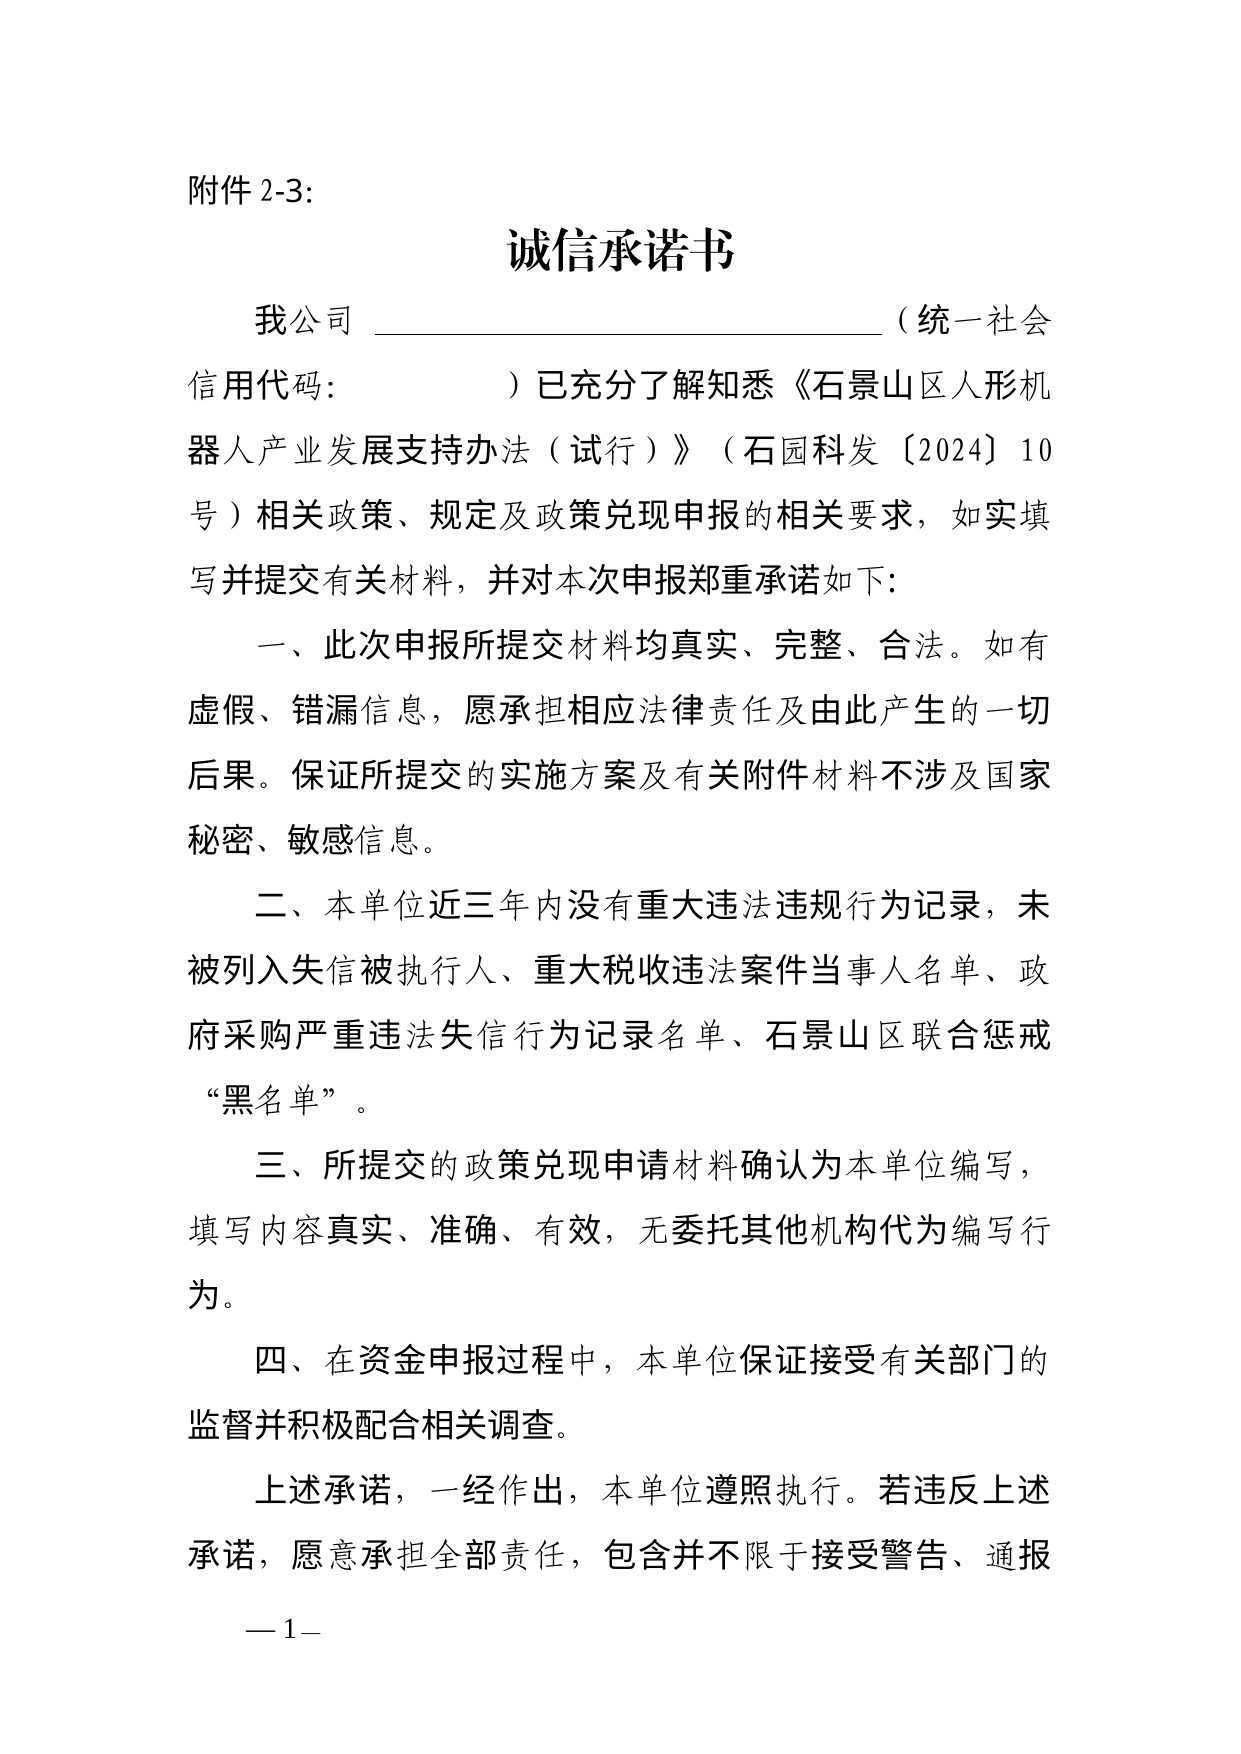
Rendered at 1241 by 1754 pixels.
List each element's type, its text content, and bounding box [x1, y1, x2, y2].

text 我公司 （统一社会信用代码： ）已充分了解知悉《石景山区人形机器人产业发展支持办法（试行）》（石园科发〔2024〕10号）相关政策、规定及政策兑现申报的相关要求，如实填写并提交有关材料，并对本次申报郑重承诺如下: [187, 286, 1053, 611]
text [187, 1456, 1053, 1586]
text 三、所提交的政策兑现申请材料确认为本单位编写，填写内容真实、准确、有效，无委托其他机构代为编写行为。 [187, 1131, 1053, 1326]
text 附件2-3： [187, 156, 1053, 221]
text 诚信承诺书 [187, 221, 1053, 286]
text 二、本单位近三年内没有重大违法违规行为记录，未被列入失信被执行人、重大税收违法案件当事人名单、政府采购严重违法失信行为记录名单、石景山区联合惩戒“黑名单”。 [187, 871, 1053, 1131]
text 四、在资金申报过程中，本单位保证接受有关部门的监督并积极配合相关调查。 [187, 1326, 1053, 1456]
text 一、此次申报所提交材料均真实、完整、合法。如有虚假、错漏信息，愿承担相应法律责任及由此产生的一切后果。保证所提交的实施方案及有关附件材料不涉及国家秘密、敏感信息。 [187, 611, 1053, 871]
